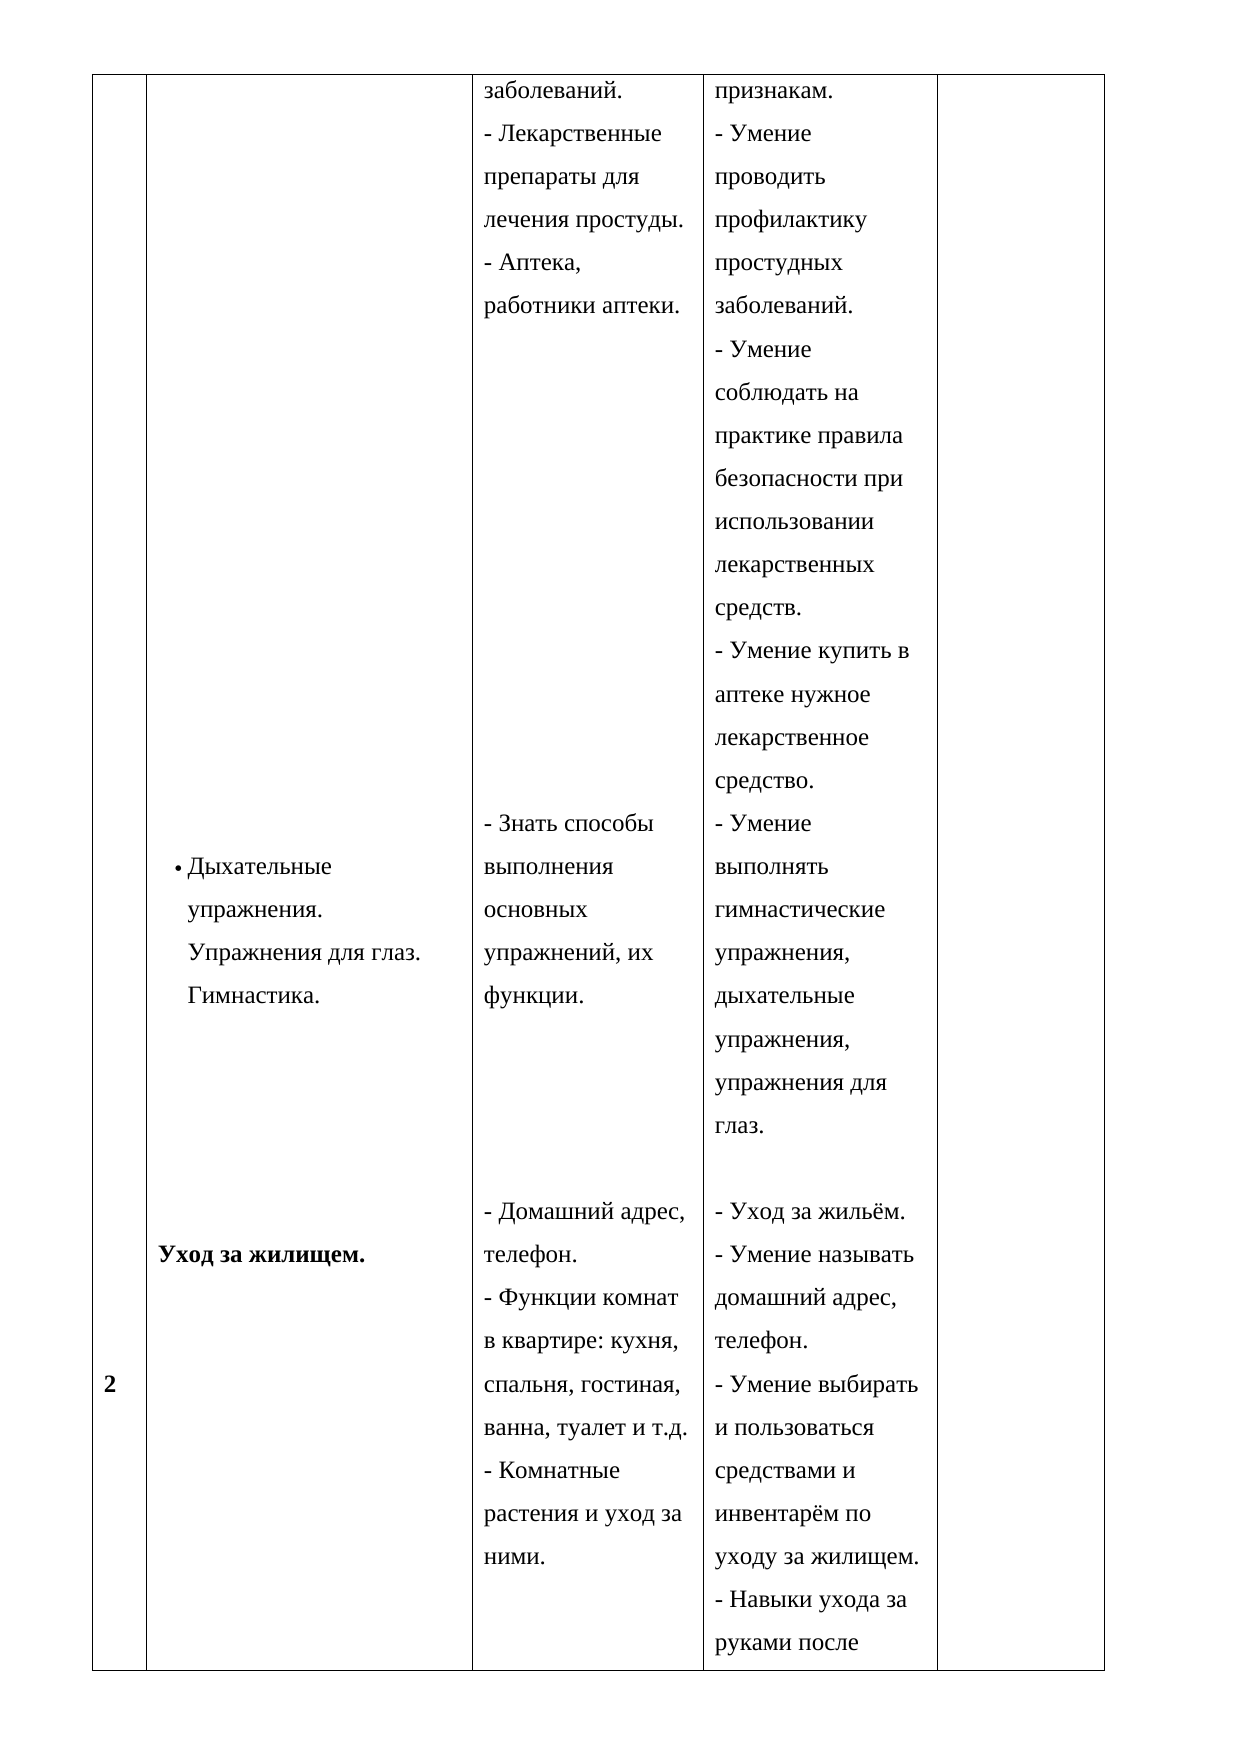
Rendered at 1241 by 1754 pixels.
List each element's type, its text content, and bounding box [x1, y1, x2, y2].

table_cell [704, 75, 937, 1670]
table_cell [938, 75, 1104, 1670]
table_cell 1 2 3 4 [93, 75, 146, 1670]
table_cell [147, 75, 472, 1670]
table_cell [473, 75, 703, 1670]
